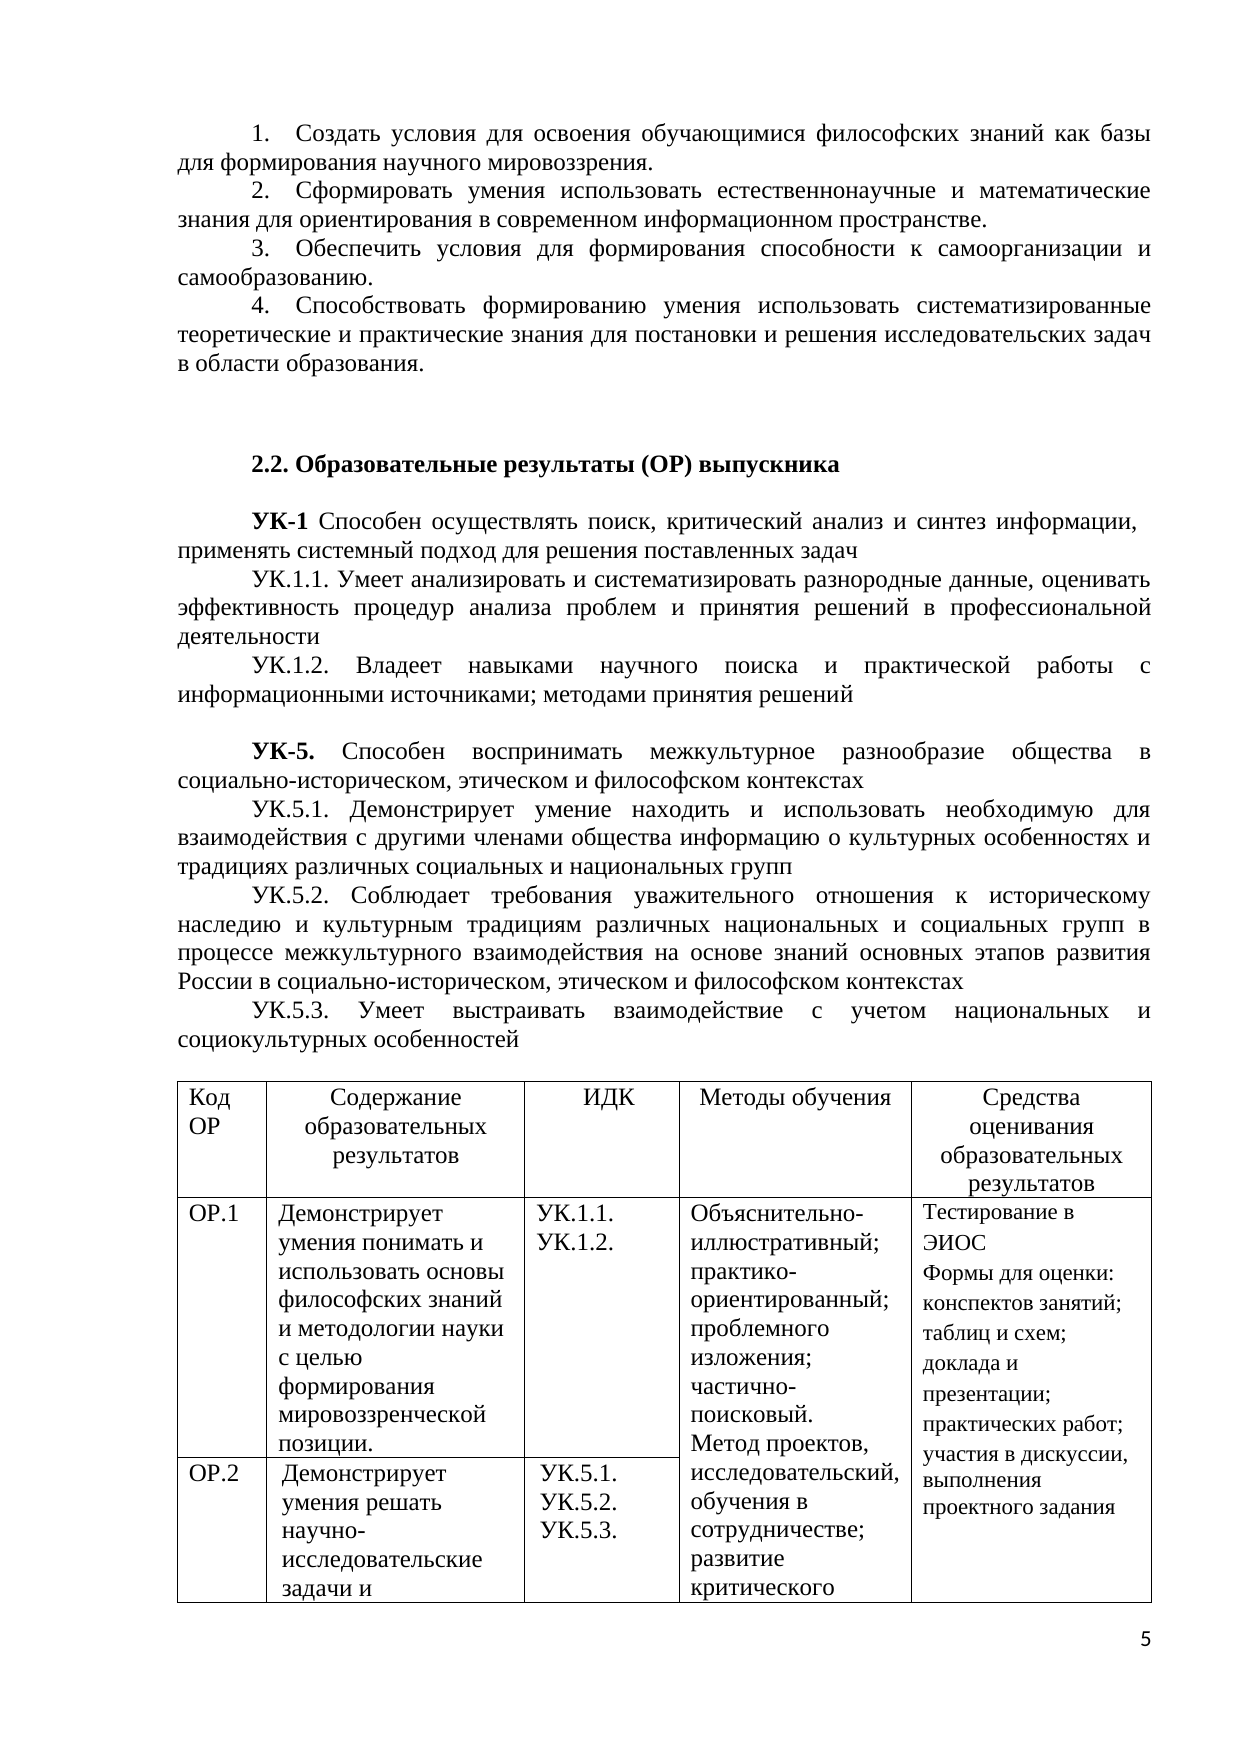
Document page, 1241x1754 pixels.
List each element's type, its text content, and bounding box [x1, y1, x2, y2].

text 2.2. Образовательные результаты (ОР) выпускника [177, 449, 1138, 477]
text УК.5.1. Демонстрирует умение находить и использовать необходимую для взаимодействия с другими членами общества информацию о культурных особенностях и традициях различных социальных и национальных групп [177, 794, 1152, 880]
text УК-5. Способен воспринимать межкультурное разнообразие общества в социально-историческом, этическом и философском контекстах [177, 736, 1152, 794]
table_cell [525, 1458, 679, 1602]
text УК-1 Способен осуществлять поиск, критический анализ и синтез информации, применять системный подход для решения поставленных задач [177, 506, 1138, 564]
text УК.1.1. Умеет анализировать и систематизировать разнородные данные, оценивать эффективность процедур анализа проблем и принятия решений в профессиональной деятельности [177, 564, 1152, 650]
table_cell ОР.1 [178, 1198, 266, 1457]
text УК.5.3. Умеет выстраивать взаимодействие с учетом национальных и социокультурных особенностей [177, 995, 1152, 1052]
table_header Код ОР [178, 1082, 266, 1197]
table_header ИДК [525, 1082, 679, 1197]
list Создать условия для освоения обучающимися философских знаний как базы для формирования научного мировоззрения. [177, 118, 1152, 176]
table_header Содержание образовательных результатов [267, 1082, 524, 1197]
text УК.1.2. Владеет навыками научного поиска и практической работы с информационными источниками; методами принятия решений [177, 650, 1152, 707]
table_header Средства оценивания образовательных результатов [912, 1082, 1151, 1197]
table_cell Объяснительно-иллюстративный; практико-ориентированный; проблемного изложения; частично-поисковый. Метод проектов, исследовательский, обучения в сотрудничестве; развитие критического мышления через чтение и письмо; Использование ЭОС. [680, 1198, 911, 1602]
table_cell УК.1.1. УК.1.2. [525, 1198, 679, 1457]
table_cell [267, 1458, 524, 1602]
list Способствовать формированию умения использовать систематизированные теоретические и практические знания для постановки и решения исследовательских задач в области образования. [177, 291, 1152, 377]
list Сформировать умения использовать естественнонаучные и математические знания для ориентирования в современном информационном пространстве. [177, 176, 1152, 233]
table_header Методы обучения [680, 1082, 911, 1197]
table_cell Тестирование в ЭИОС Формы для оценки: конспектов занятий; таблиц и схем; доклада и презентации; практических работ; участия в дискуссии, выполнения проектного задания [912, 1198, 1151, 1602]
text УК.5.2. Соблюдает требования уважительного отношения к историческому наследию и культурным традициям различных национальных и социальных групп в процессе межкультурного взаимодействия на основе знаний основных этапов развития России в социально-историческом, этическом и философском контекстах [177, 880, 1152, 995]
table_cell ОР.2 [178, 1458, 266, 1602]
list Обеспечить условия для формирования способности к самоорганизации и самообразованию. [177, 233, 1152, 291]
table_cell Демонстрирует умения понимать и использовать основы философских знаний и методологии науки с целью формирования мировоззренческой позиции. [267, 1198, 524, 1457]
